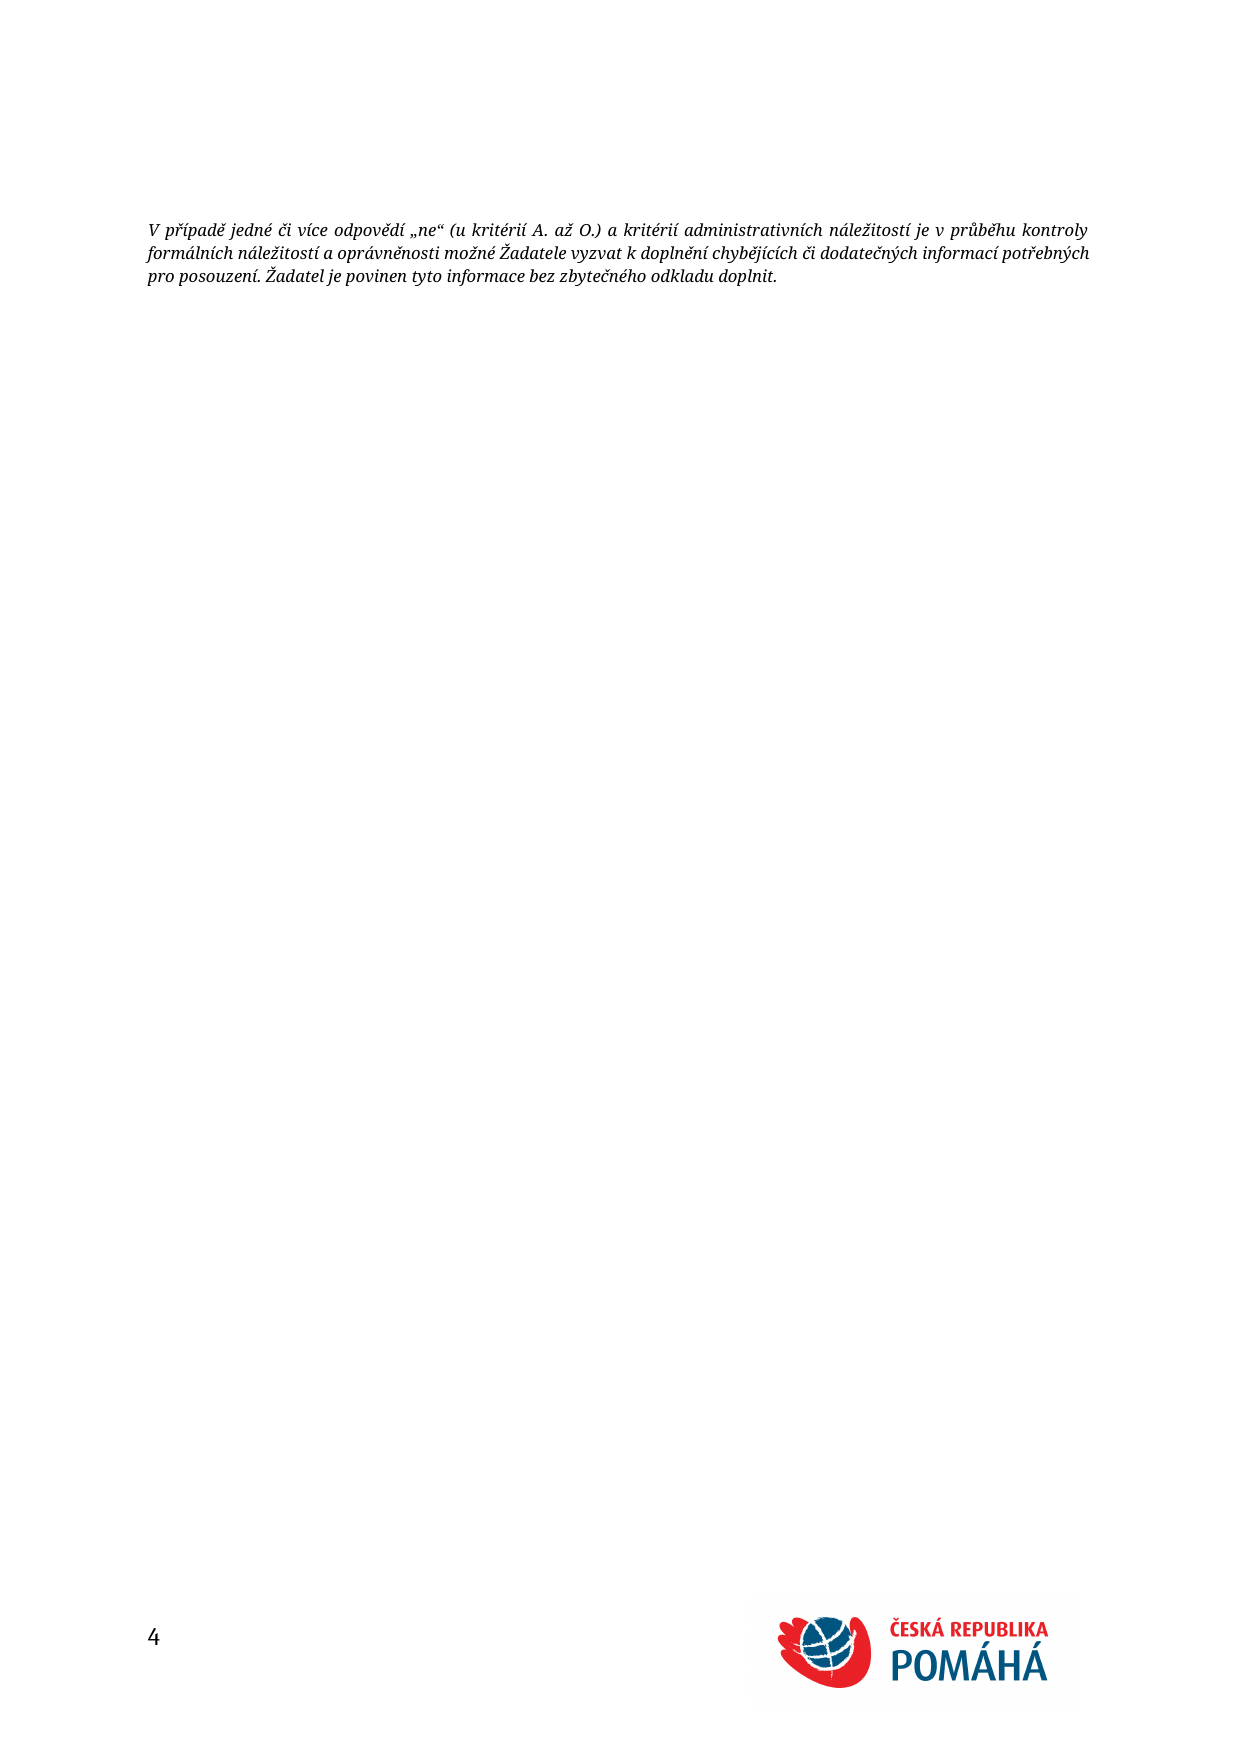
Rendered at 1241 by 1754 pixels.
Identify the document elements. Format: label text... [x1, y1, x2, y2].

text V případě jedné či více odpovědí „ne“ (u kritérií A. až O.) a kritérií administrativních náležitostí je v průběhu kontroly formálních náležitostí a oprávněnosti možné Žadatele vyzvat k doplnění chybějících či dodatečných informací potřebných pro posouzení. Žadatel je povinen tyto informace bez zbytečného odkladu doplnit. [148, 219, 1093, 287]
picture [748, 1592, 1078, 1710]
